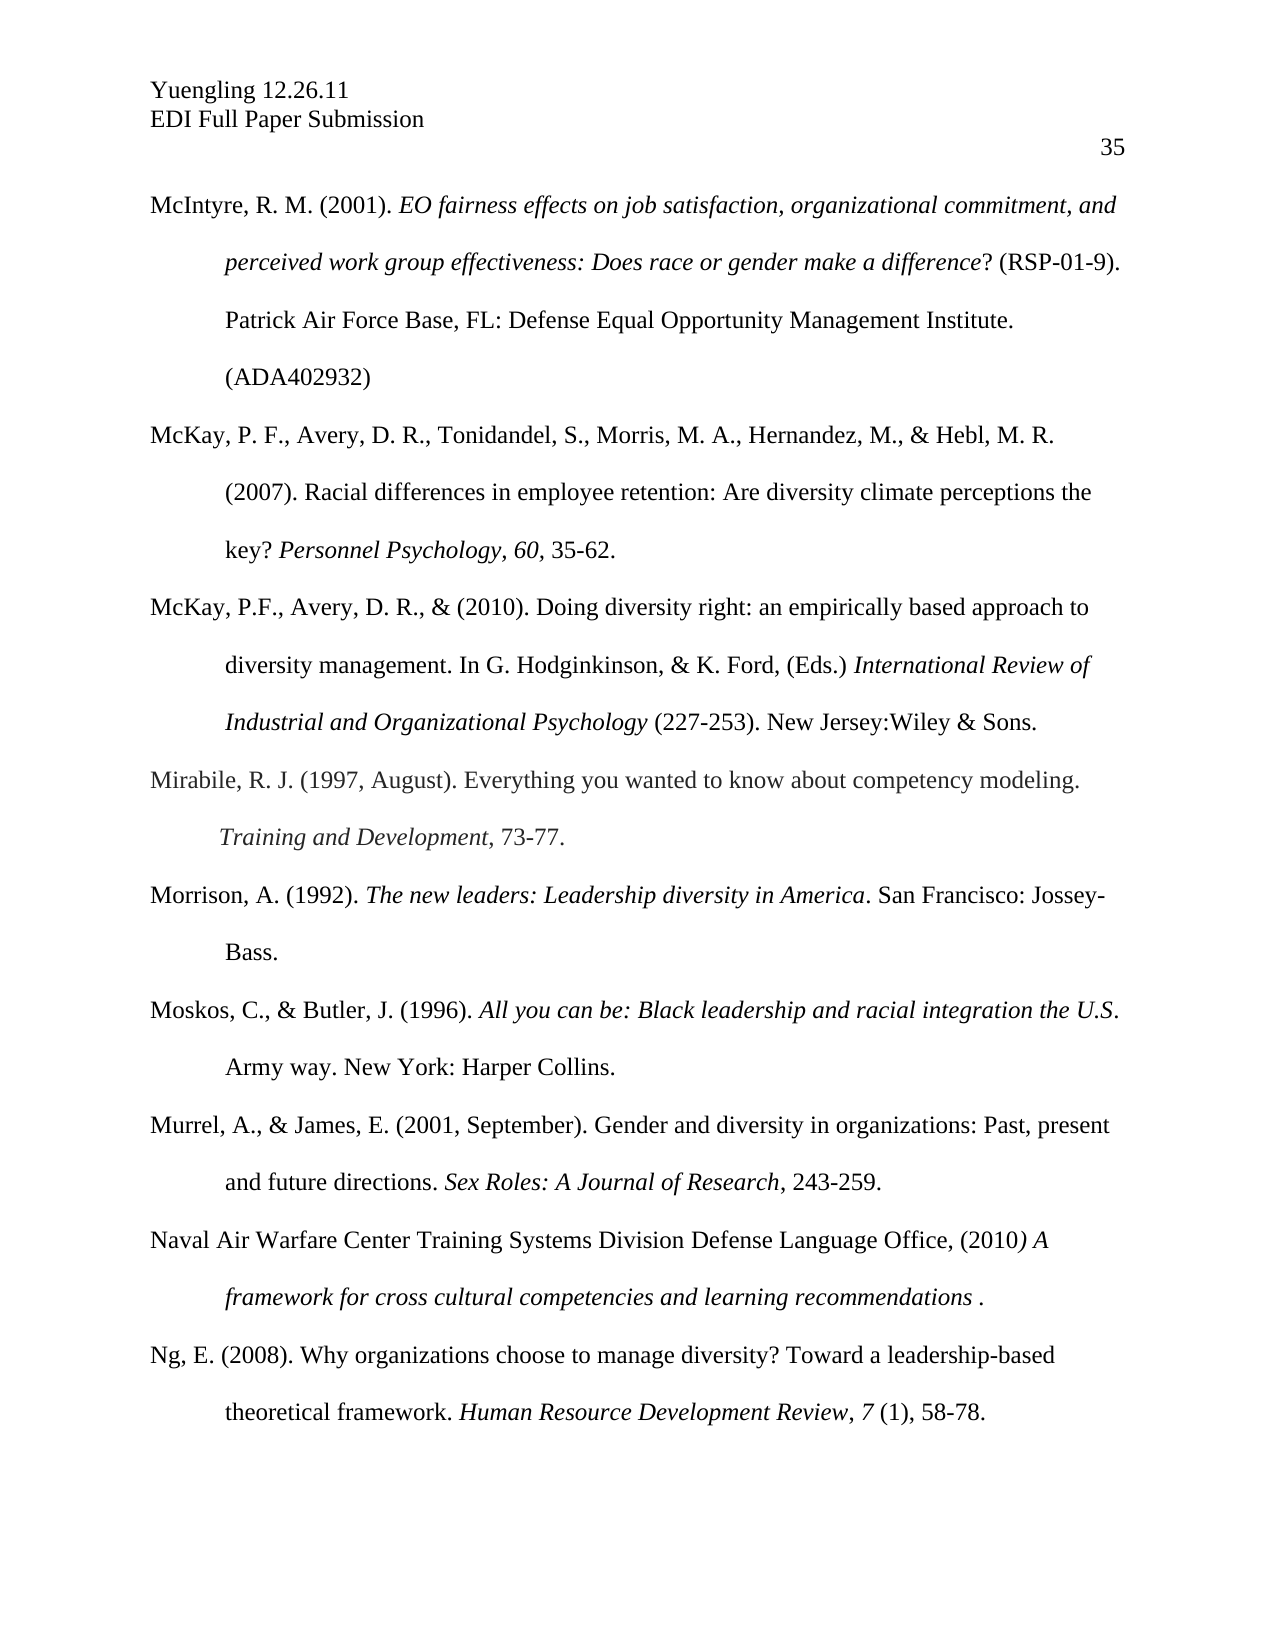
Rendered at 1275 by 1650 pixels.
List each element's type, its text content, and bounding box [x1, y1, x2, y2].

text Murrel, A., & James, E. (2001, September). Gender and diversity in organizations: Past, present and future directions. Sex Roles: A Journal of Research, 243-259. [150, 1110, 1125, 1196]
text McIntyre, R. M. (2001). EO fairness effects on job satisfaction, organizational commitment, and perceived work group effectiveness: Does race or gender make a difference? (RSP-01-9). Patrick Air Force Base, FL: Defense Equal Opportunity Management Institute. (ADA402932) [150, 190, 1125, 391]
text McKay, P. F., Avery, D. R., Tonidandel, S., Morris, M. A., Hernandez, M., & Hebl, M. R. (2007). Racial differences in employee retention: Are diversity climate perceptions the key? Personnel Psychology, 60, 35-62. [150, 420, 1125, 564]
text Moskos, C., & Butler, J. (1996). All you can be: Black leadership and racial integration the U.S. Army way. New York: Harper Collins. [150, 995, 1125, 1081]
text McKay, P.F., Avery, D. R., & (2010). Doing diversity right: an empirically based approach to diversity management. In G. Hodginkinson, & K. Ford, (Eds.) International Review of Industrial and Organizational Psychology (227-253). New Jersey:Wiley & Sons. [150, 592, 1125, 736]
text Morrison, A. (1992). The new leaders: Leadership diversity in America. San Francisco: Jossey-Bass. [150, 880, 1125, 966]
text Mirabile, R. J. (1997, August). Everything you wanted to know about competency modeling. [150, 765, 1125, 794]
text Ng, E. (2008). Why organizations choose to manage diversity? Toward a leadership-based theoretical framework. Human Resource Development Review, 7 (1), 58-78. [150, 1340, 1125, 1426]
text Training and Development, 73-77. [150, 822, 1125, 851]
text Naval Air Warfare Center Training Systems Division Defense Language Office, (2010) A framework for cross cultural competencies and learning recommendations . [150, 1225, 1125, 1311]
